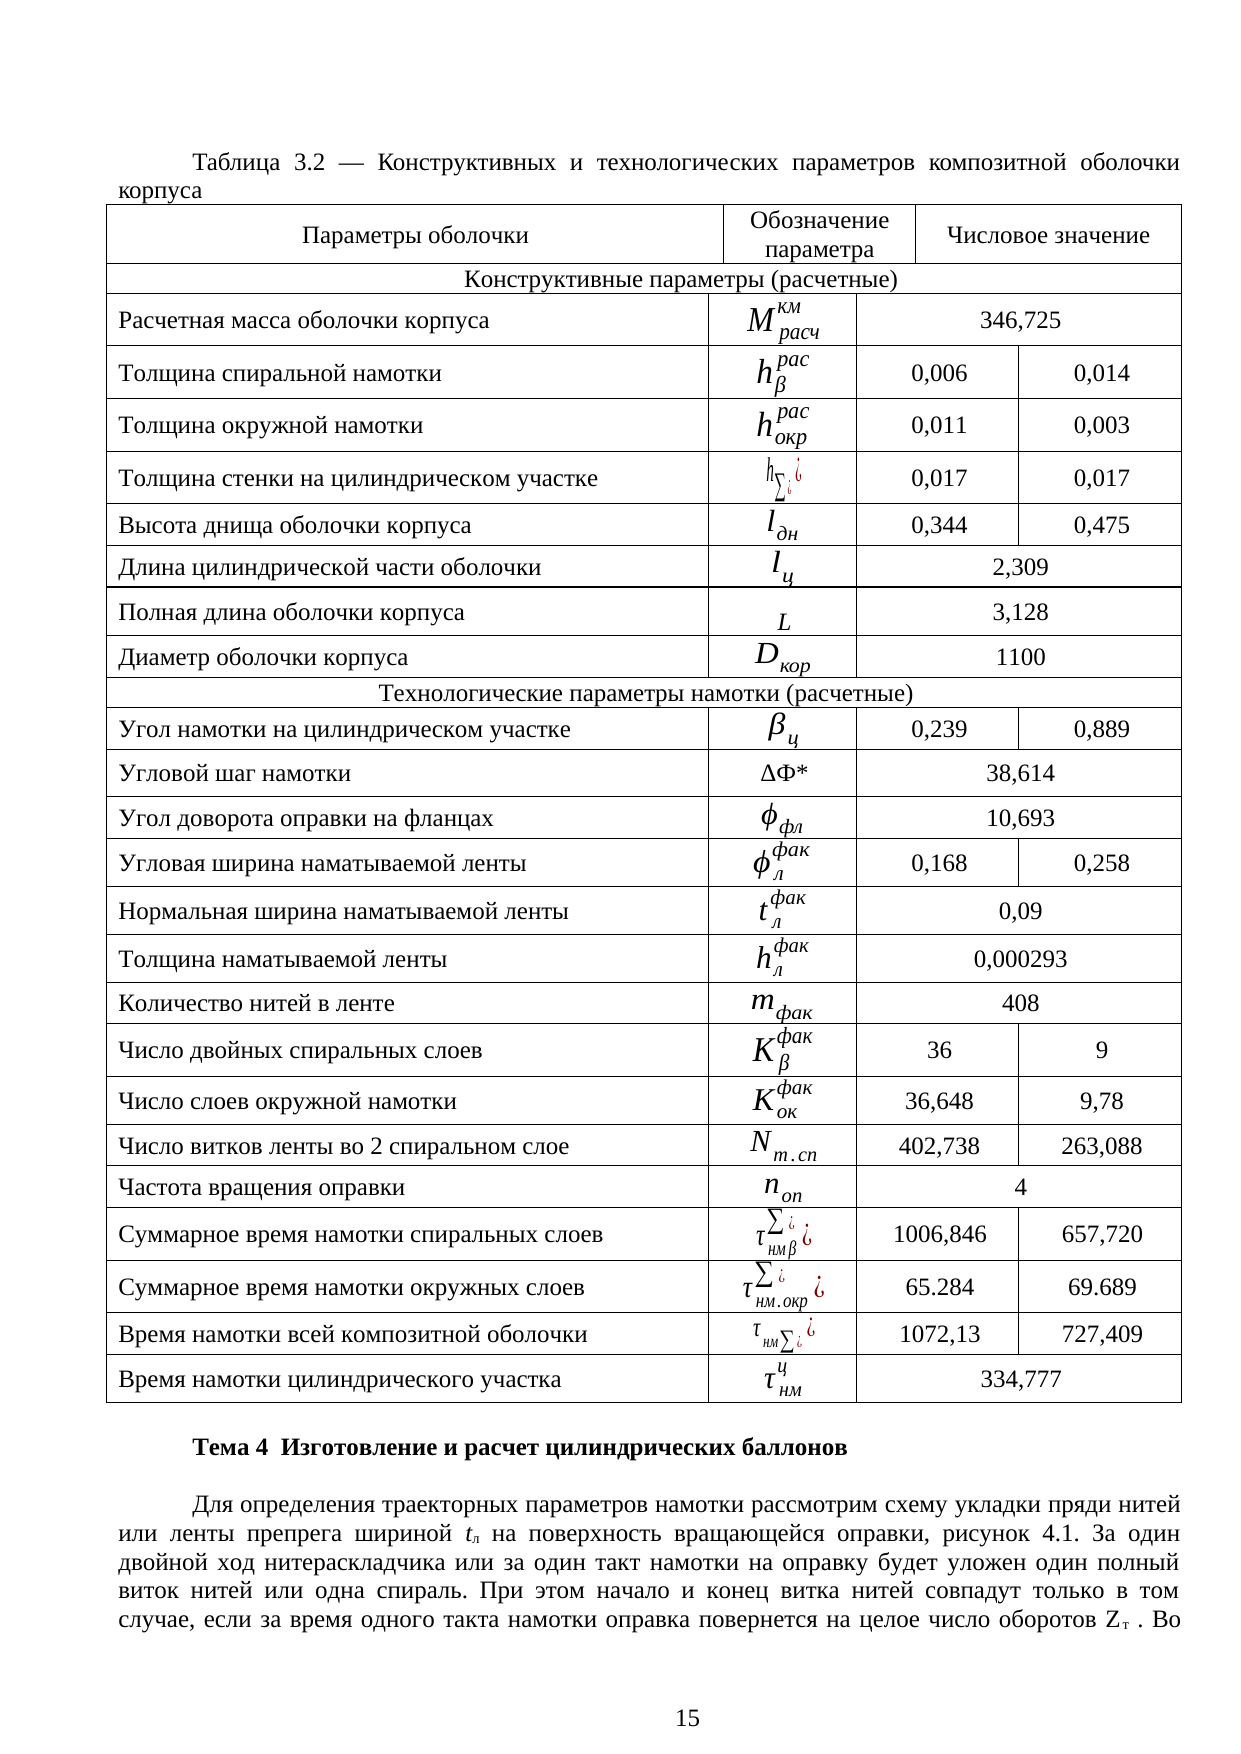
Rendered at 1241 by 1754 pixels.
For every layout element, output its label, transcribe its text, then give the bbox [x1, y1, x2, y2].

table_cell Частота вращения оправки [107, 1166, 708, 1207]
text Тема 4 Изготовление и расчет цилиндрических баллонов [118, 1432, 1181, 1460]
table_cell 0,017 [1019, 452, 1181, 503]
subtitle Таблица 3.2 — Конструктивных и технологических параметров композитной оболочки корпуса [118, 147, 1181, 204]
table_cell Технологические параметры намотки (расчетные) [107, 678, 1181, 707]
table_cell 1072,13 [857, 1313, 1018, 1354]
table_header Числовое значение [916, 205, 1181, 263]
table_cell [709, 399, 856, 451]
table_cell 0,168 [857, 839, 1018, 886]
table_cell [709, 983, 856, 1023]
table_cell [709, 504, 856, 545]
table_cell Конструктивные параметры (расчетные) [107, 264, 1181, 293]
table_cell 1006,846 [857, 1208, 1018, 1260]
table_cell 402,738 [857, 1125, 1018, 1165]
table_cell Угловой шаг намотки [107, 750, 708, 796]
table_cell Толщина наматываемой ленты [107, 935, 708, 982]
table_cell Число слоев окружной намотки [107, 1077, 708, 1124]
table_cell [709, 1077, 856, 1124]
table_cell Суммарное время намотки окружных слоев [107, 1261, 708, 1312]
table_cell 38,614 [857, 750, 1181, 796]
table_cell [709, 1166, 856, 1207]
table_header Обозначение параметра [724, 205, 915, 263]
table_cell 263,088 [1019, 1125, 1181, 1165]
table_cell [709, 708, 856, 748]
table_cell 0,09 [857, 887, 1181, 934]
table_cell 10,693 [857, 797, 1181, 838]
table_cell [709, 1208, 856, 1260]
table_cell [709, 839, 856, 886]
table_header Параметры оболочки [107, 205, 723, 263]
table_cell Полная длина оболочки корпуса [107, 588, 708, 635]
table_cell Число витков ленты во 2 спиральном слое [107, 1125, 708, 1165]
table_cell 0,006 [857, 346, 1018, 398]
table_cell [709, 452, 856, 503]
table_cell Число двойных спиральных слоев [107, 1024, 708, 1076]
table_cell [709, 1355, 856, 1402]
table_cell Высота днища оболочки корпуса [107, 504, 708, 545]
table_cell 9 [1019, 1024, 1181, 1076]
table_cell 0,344 [857, 504, 1018, 545]
table_cell 9,78 [1019, 1077, 1181, 1124]
table_cell 0,017 [857, 452, 1018, 503]
table_cell Суммарное время намотки спиральных слоев [107, 1208, 708, 1260]
table_cell 0,258 [1019, 839, 1181, 886]
table_cell [709, 294, 856, 345]
table_cell L [709, 588, 856, 635]
table_cell Толщина спиральной намотки [107, 346, 708, 398]
table_cell 657,720 [1019, 1208, 1181, 1260]
table_cell 408 [857, 983, 1181, 1023]
table_cell Расчетная масса оболочки корпуса [107, 294, 708, 345]
table_cell Время намотки всей композитной оболочки [107, 1313, 708, 1354]
table_cell [709, 1024, 856, 1076]
table_cell 2,309 [857, 546, 1181, 586]
table_cell 0,003 [1019, 399, 1181, 451]
table_cell Количество нитей в ленте [107, 983, 708, 1023]
table_cell [709, 935, 856, 982]
table_cell [709, 1125, 856, 1165]
table_cell [709, 346, 856, 398]
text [118, 1489, 1181, 1633]
table_cell 0,014 [1019, 346, 1181, 398]
table_cell 36 [857, 1024, 1018, 1076]
table_cell 346,725 [857, 294, 1181, 345]
table_cell [709, 636, 856, 677]
table_cell [709, 797, 856, 838]
table_cell Угол намотки на цилиндрическом участке [107, 708, 708, 748]
table_cell Толщина стенки на цилиндрическом участке [107, 452, 708, 503]
table_cell Время намотки цилиндрического участка [107, 1355, 708, 1402]
table_cell Длина цилиндрической части оболочки [107, 546, 708, 586]
table_cell Диаметр оболочки корпуса [107, 636, 708, 677]
table_cell Нормальная ширина наматываемой ленты [107, 887, 708, 934]
table_cell [709, 1261, 856, 1312]
table_cell 0,239 [857, 708, 1018, 748]
table_cell ΔФ* [709, 750, 856, 796]
table_cell [709, 1313, 856, 1354]
table_cell 334,777 [857, 1355, 1181, 1402]
table_cell Толщина окружной намотки [107, 399, 708, 451]
table_cell [709, 887, 856, 934]
table_cell 0,011 [857, 399, 1018, 451]
table_cell 727,409 [1019, 1313, 1181, 1354]
table_cell 0,889 [1019, 708, 1181, 748]
table_cell 1100 [857, 636, 1181, 677]
table_cell 65.284 [857, 1261, 1018, 1312]
table_cell 4 [857, 1166, 1181, 1207]
table_cell 36,648 [857, 1077, 1018, 1124]
table_cell Угол доворота оправки на фланцах [107, 797, 708, 838]
table_cell [709, 546, 856, 586]
table_cell 3,128 [857, 588, 1181, 635]
table_cell 69.689 [1019, 1261, 1181, 1312]
table_cell 0,000293 [857, 935, 1181, 982]
table_cell Угловая ширина наматываемой ленты [107, 839, 708, 886]
table_cell 0,475 [1019, 504, 1181, 545]
